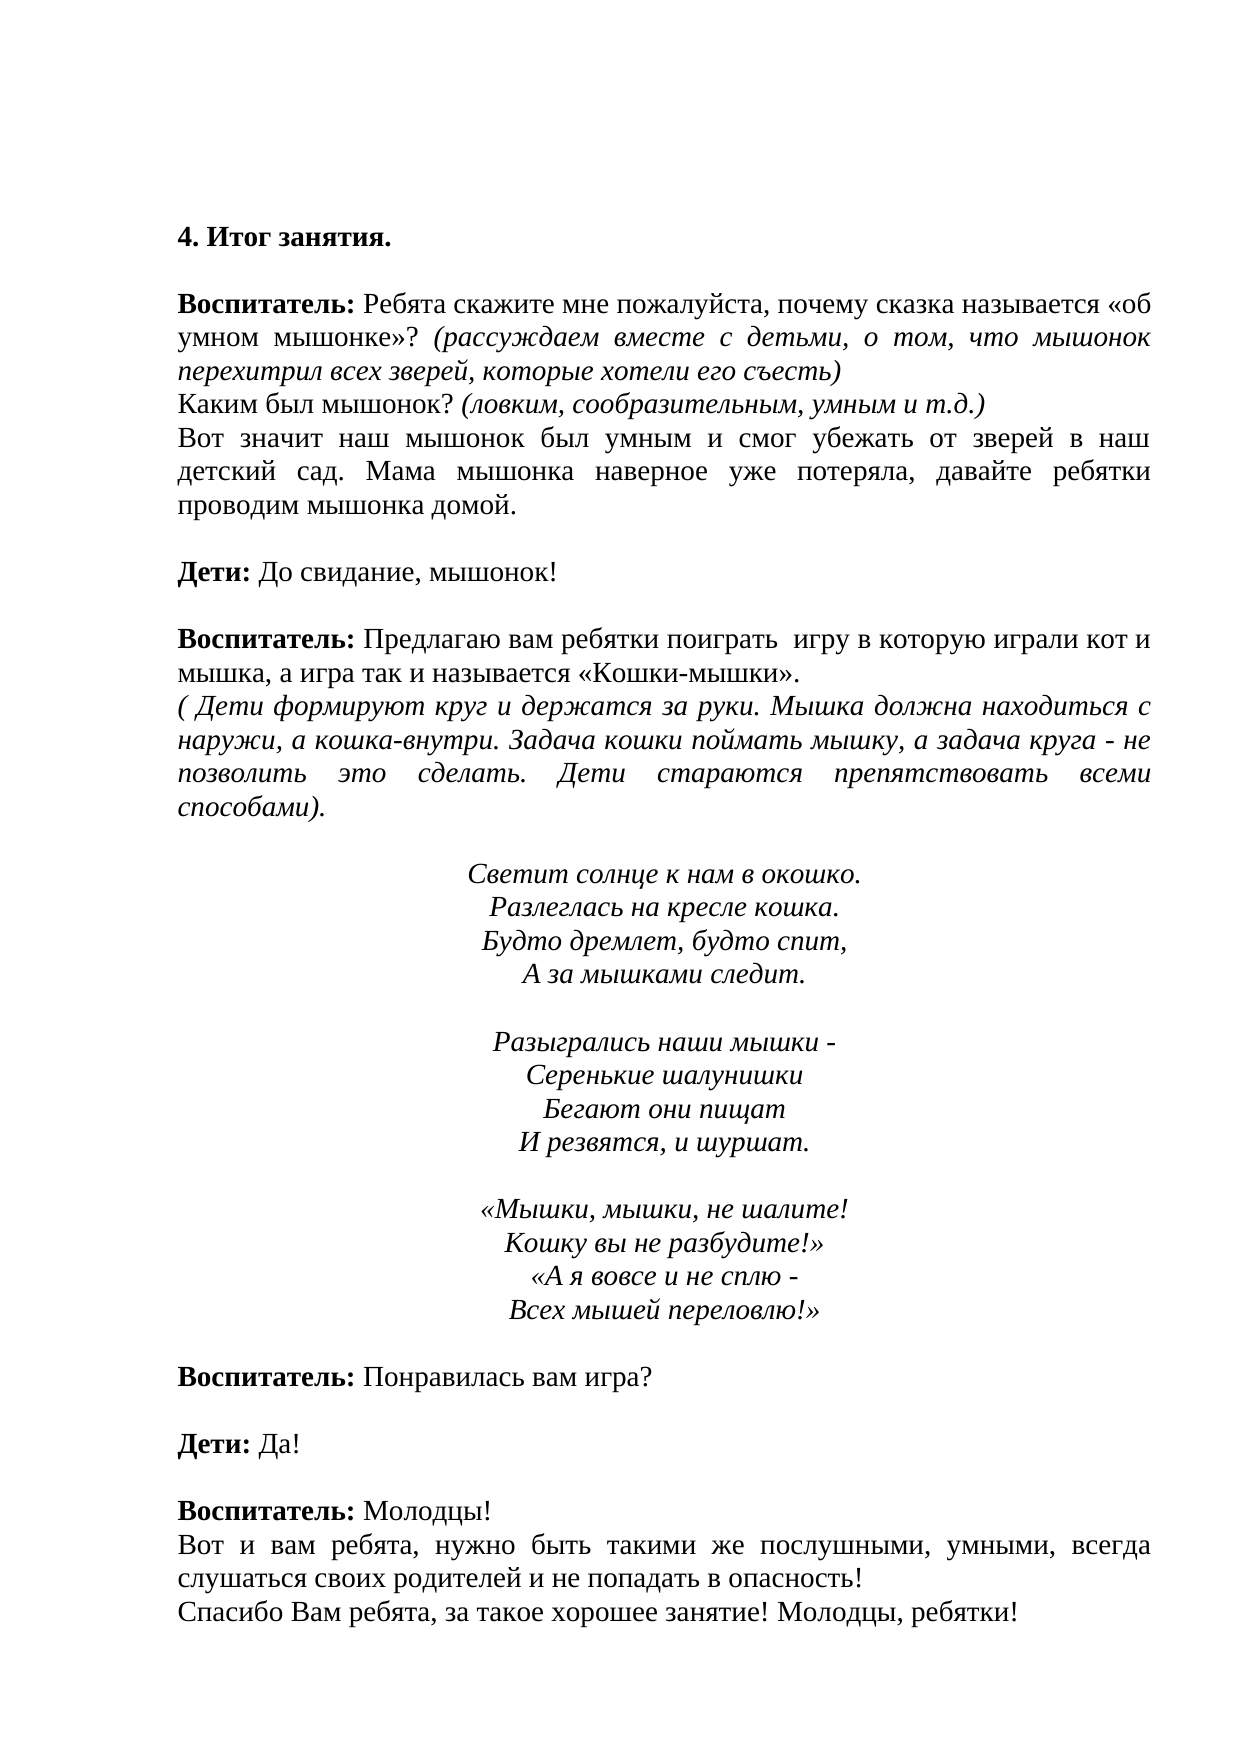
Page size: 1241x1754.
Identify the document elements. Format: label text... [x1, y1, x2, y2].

text Разыгрались наши мышки - [177, 1024, 1152, 1057]
text Спасибо Вам ребята, за такое хорошее занятие! Молодцы, ребятки! [177, 1594, 1152, 1627]
text Каким был мышонок? (ловким, сообразительным, умным и т.д.) [177, 386, 1152, 420]
text «А я вовсе и не сплю - [177, 1258, 1152, 1292]
text Воспитатель: Предлагаю вам ребятки поиграть игру в которую играли кот и мышка, а игра так и называется «Кошки-мышки». [177, 621, 1152, 688]
text Бегают они пищат [177, 1091, 1152, 1124]
text Светит солнце к нам в окошко. [177, 856, 1152, 889]
text ( Дети формируют круг и держатся за руки. Мышка должна находиться с наружи, а кошка-внутри. Задача кошки поймать мышку, а задача круга - не позволить это сделать. Дети стараются препятствовать всеми способами). [177, 688, 1152, 822]
text Разлеглась на кресле кошка. [177, 889, 1152, 923]
text Воспитатель: Ребята скажите мне пожалуйста, почему сказка называется «об умном мышонке»? (рассуждаем вместе с детьми, о том, что мышонок перехитрил всех зверей, которые хотели его съесть) [177, 286, 1152, 386]
text 4. Итог занятия. [177, 219, 1152, 252]
text Воспитатель: Понравилась вам игра? [177, 1359, 1152, 1393]
text И резвятся, и шуршат. [177, 1124, 1152, 1158]
text Серенькие шалунишки [177, 1057, 1152, 1091]
text Дети: До свидание, мышонок! [177, 554, 1152, 588]
text Всех мышей переловлю!» [177, 1292, 1152, 1326]
text Кошку вы не разбудите!» [177, 1225, 1152, 1258]
text А за мышками следит. [177, 957, 1152, 990]
text Вот значит наш мышонок был умным и смог убежать от зверей в наш детский сад. Мама мышонка наверное уже потеряла, давайте ребятки проводим мышонка домой. [177, 420, 1152, 521]
text «Мышки, мышки, не шалите! [177, 1191, 1152, 1225]
text Вот и вам ребята, нужно быть такими же послушными, умными, всегда слушаться своих родителей и не попадать в опасность! [177, 1527, 1152, 1594]
text Дети: Да! [177, 1426, 1152, 1460]
text Воспитатель: Молодцы! [177, 1493, 1152, 1527]
text Будто дремлет, будто спит, [177, 923, 1152, 957]
